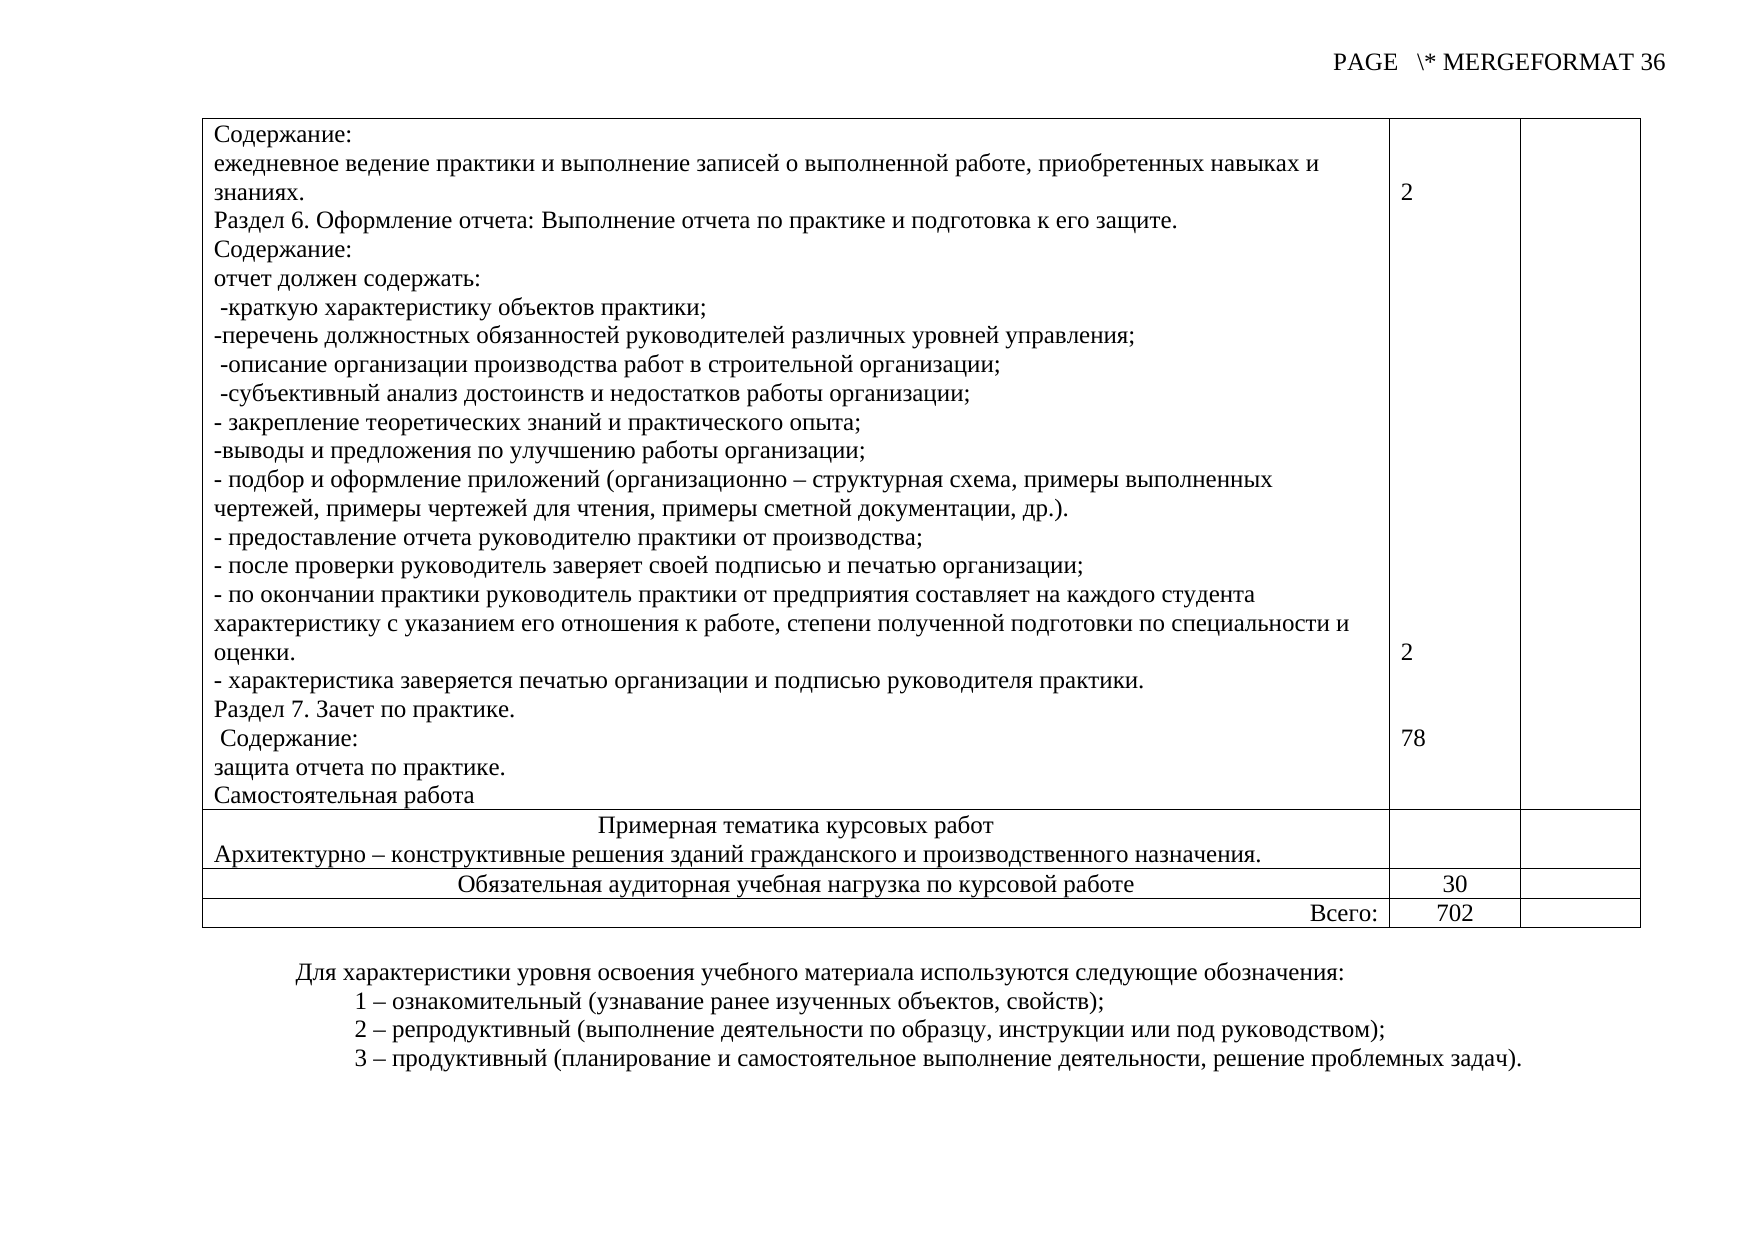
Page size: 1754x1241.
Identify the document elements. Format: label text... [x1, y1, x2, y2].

table_cell 30 4 6 6 6 4 2 2 78 [1390, 119, 1520, 809]
table_cell Обязательная аудиторная учебная нагрузка по курсовой работе [203, 869, 1389, 897]
table_cell [1521, 810, 1640, 868]
table_cell 702 [1390, 899, 1520, 927]
text Для характеристики уровня освоения учебного материала используются следующие обозначения: [236, 957, 1609, 986]
table_cell [1521, 899, 1640, 927]
table_cell [1521, 869, 1640, 897]
text 1 – ознакомительный (узнавание ранее изученных объектов, свойств); [295, 986, 1609, 1014]
table_cell Всего: [203, 899, 1389, 927]
table_cell [1390, 810, 1520, 868]
table_cell 3 [1521, 119, 1640, 809]
table_cell 30 [1390, 869, 1520, 897]
text 2 – репродуктивный (выполнение деятельности по образцу, инструкции или под руководством); [295, 1014, 1609, 1043]
table_cell Примерная тематика курсовых работ Архитектурно – конструктивные решения зданий гражданского и производственного назначения. [203, 810, 1389, 868]
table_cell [203, 119, 1389, 809]
text 3 – продуктивный (планирование и самостоятельное выполнение деятельности, решение проблемных задач). [295, 1043, 1609, 1072]
